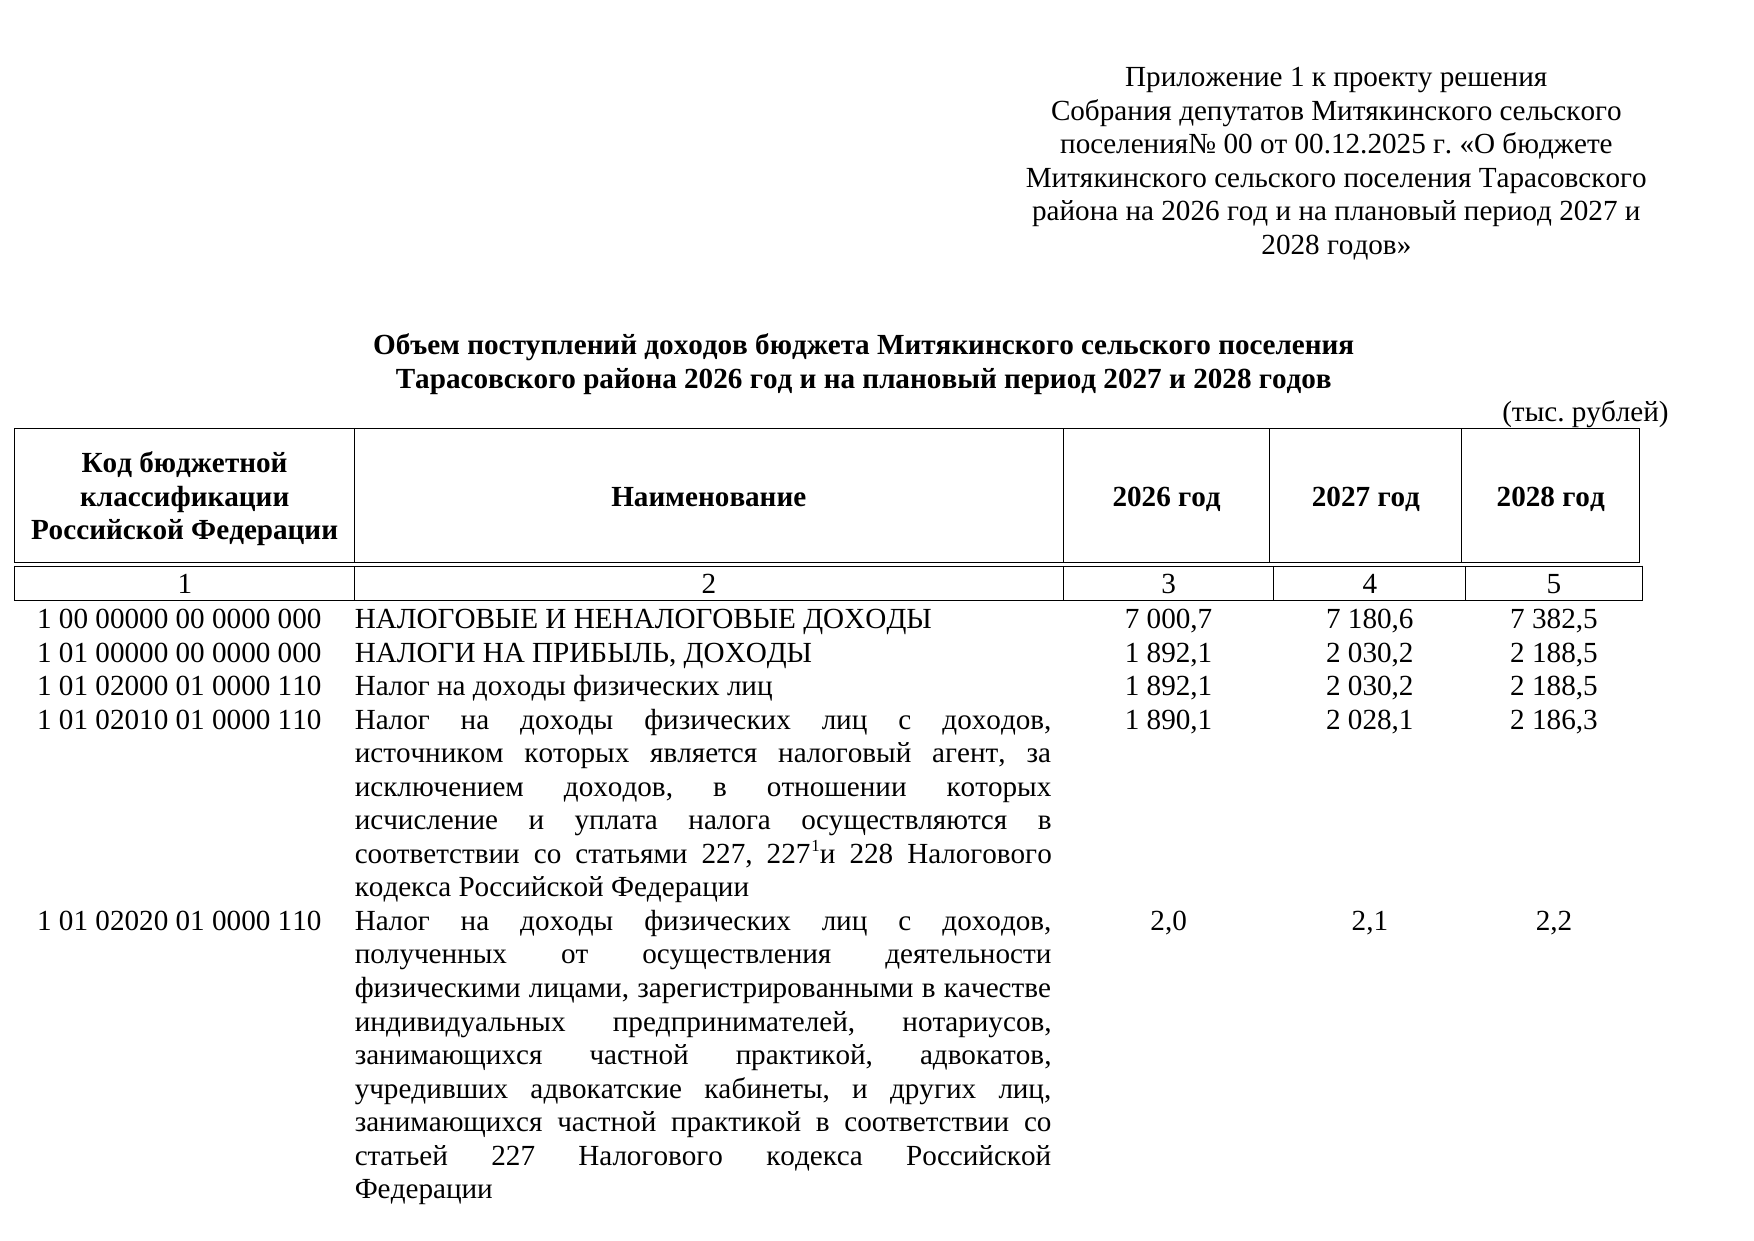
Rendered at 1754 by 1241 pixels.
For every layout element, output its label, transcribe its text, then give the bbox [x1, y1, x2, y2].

text Собрания депутатов Митякинского сельского поселения№ 00 от 00.12.2025 г. «О бюджете Митякинского сельского поселения Тарасовского района на 2026 год и на плановый период 2027 и 2028 годов» [1004, 93, 1668, 260]
table_cell 2,1 [1274, 903, 1466, 1205]
table_cell 2,2 [1466, 903, 1642, 1205]
table_header 3 [1064, 567, 1273, 600]
table_header 1 [15, 567, 354, 600]
table_cell 1 890,1 [1063, 702, 1273, 903]
text (тыс. рублей) [59, 394, 1668, 428]
table_cell 2 188,5 [1466, 635, 1642, 668]
table_cell 1 01 02020 01 0000 110 [15, 903, 343, 1205]
text Приложение 1 к проекту решения [1004, 59, 1668, 93]
table_cell 2 030,2 [1274, 635, 1466, 668]
table_cell 1 892,1 [1063, 635, 1273, 668]
table_header 4 [1274, 567, 1465, 600]
table_header 5 [1466, 567, 1642, 600]
table_cell 2 030,2 [1274, 668, 1466, 702]
table_header 2028 год [1462, 429, 1639, 562]
text Объем поступлений доходов бюджета Митякинского сельского поселения Тарасовского района 2026 год и на плановый период 2027 и 2028 годов [59, 327, 1668, 394]
table_cell 7 000,7 [1063, 601, 1273, 635]
table_header 2027 год [1270, 429, 1461, 562]
table_cell 2 186,3 [1466, 702, 1642, 903]
table_cell 1 01 00000 00 0000 000 [15, 635, 343, 668]
table_cell 2,0 [1063, 903, 1273, 1205]
table_cell НАЛОГОВЫЕ И НЕНАЛОГОВЫЕ ДОХОДЫ [343, 601, 1063, 635]
table_cell НАЛОГИ НА ПРИБЫЛЬ, ДОХОДЫ [343, 635, 1063, 668]
table_cell 1 01 02000 01 0000 110 [15, 668, 343, 702]
table_header Наименование [355, 429, 1063, 562]
table_cell 1 01 02010 01 0000 110 [15, 702, 343, 903]
table_cell Налог на доходы физических лиц с доходов, полученных от осуществления деятельности физическими лицами, зарегистрированными в качестве индивидуальных предпринимателей, нотариусов, занимающихся частной практикой, адвокатов, учредивших адвокатские кабинеты, и других лиц, занимающихся частной практикой в соответствии со статьей 227 Налогового кодекса Российской Федерации [343, 903, 1063, 1205]
table_header 2026 год [1064, 429, 1269, 562]
table_header Код бюджетной классификации Российской Федерации [15, 429, 354, 562]
table_cell Налог на доходы физических лиц с доходов, источником которых является налоговый агент, за исключением доходов, в отношении которых исчисление и уплата налога осуществляются в соответствии со статьями 227, 2271и 228 Налогового кодекса Российской Федерации [343, 702, 1063, 903]
table_cell 1 892,1 [1063, 668, 1273, 702]
table_cell 7 382,5 [1466, 601, 1642, 635]
table_cell 7 180,6 [1274, 601, 1466, 635]
table_header 2 [355, 567, 1063, 600]
table_cell 1 00 00000 00 0000 000 [15, 601, 343, 635]
table_cell 2 188,5 [1466, 668, 1642, 702]
table_cell Налог на доходы физических лиц [343, 668, 1063, 702]
table_cell 2 028,1 [1274, 702, 1466, 903]
